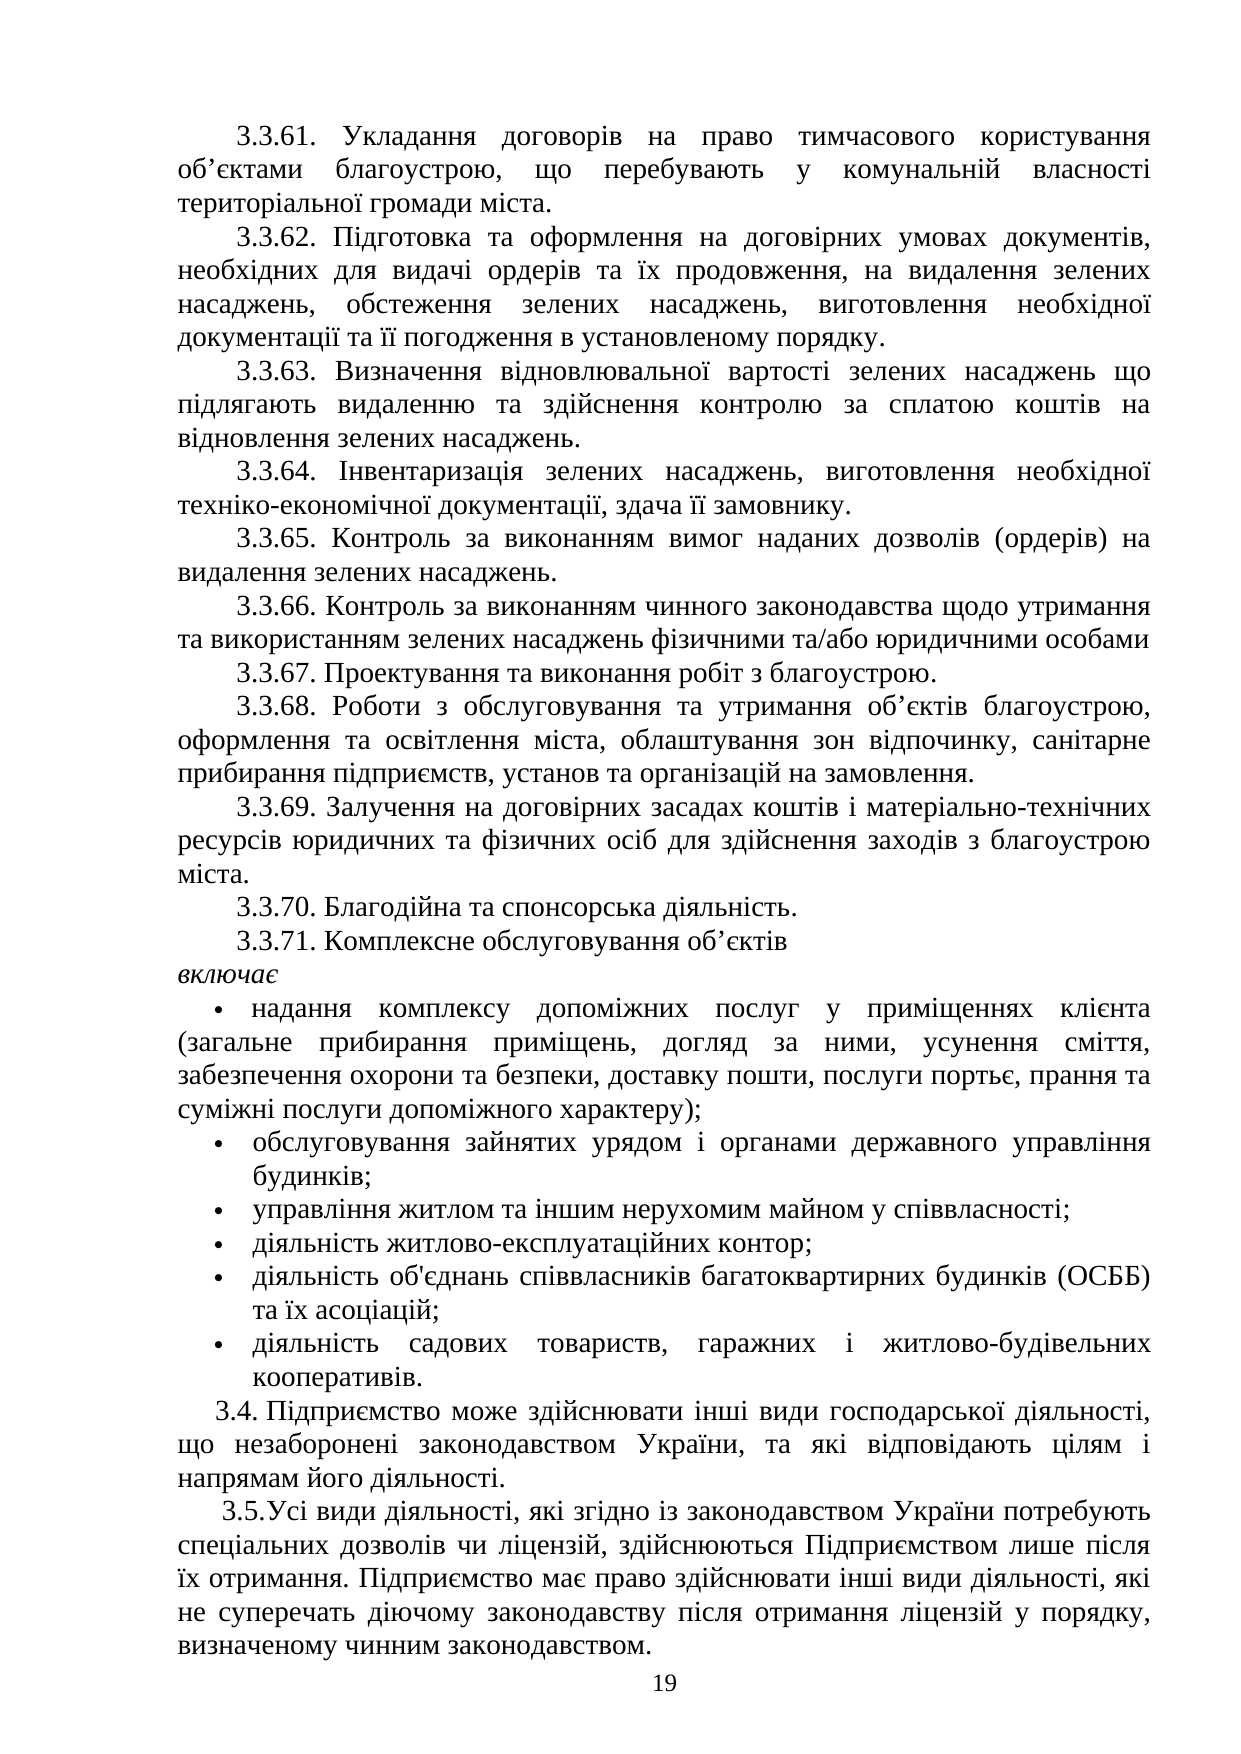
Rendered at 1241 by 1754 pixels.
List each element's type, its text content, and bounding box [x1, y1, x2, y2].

text 3.3.71. Комплексне обслуговування об’єктів [177, 923, 1152, 957]
text 3.3.65. Контроль за виконанням вимог наданих дозволів (ордерів) на видалення зелених насаджень. [177, 521, 1152, 588]
text 3.3.63. Визначення відновлювальної вартості зелених насаджень що підлягають видаленню та здійснення контролю за сплатою коштів на відновлення зелених насаджень. [177, 353, 1152, 453]
text 3.3.66. Контроль за виконанням чинного законодавства щодо утримання та використанням зелених насаджень фізичними та/або юридичними особами [177, 588, 1152, 655]
text 3.3.61. Укладання договорів на право тимчасового користування об’єктами благоустрою, що перебувають у комунальній власності територіальної громади міста. [177, 118, 1152, 219]
text 3.3.68. Роботи з обслуговування та утримання об’єктів благоустрою, оформлення та освітлення міста, облаштування зон відпочинку, санітарне прибирання підприємств, установ та організацій на замовлення. [177, 688, 1152, 789]
text включає [177, 957, 1152, 990]
list управління житлом та іншим нерухомим майном у співвласності; [215, 1191, 1152, 1225]
list діяльність житлово-експлуатаційних контор; [215, 1225, 1152, 1258]
list обслуговування зайнятих урядом і органами державного управління будинків; [215, 1124, 1152, 1191]
text 3.3.67. Проектування та виконання робіт з благоустрою. [177, 655, 1152, 688]
text 3.3.69. Залучення на договірних засадах коштів і матеріально-технічних ресурсів юридичних та фізичних осіб для здійснення заходів з благоустрою міста. [177, 789, 1152, 889]
list діяльність об'єднань співвласників багатоквартирних будинків (ОСББ) та їх асоціацій; [215, 1258, 1152, 1326]
list Усі види діяльності, які згідно із законодавством України потребують спеціальних дозволів чи ліцензій, здійснюються Підприємством лише після їх отримання. Підприємство має право здійснювати інші види діяльності, які не суперечать діючому законодавству після отримання ліцензій у порядку, визначеному чинним законодавством. [177, 1493, 1152, 1661]
text 3.3.62. Підготовка та оформлення на договірних умовах документів, необхідних для видачі ордерів та їх продовження, на видалення зелених насаджень, обстеження зелених насаджень, виготовлення необхідної документації та її погодження в установленому порядку. [177, 219, 1152, 353]
list Підприємство може здійснювати інші види господарської діяльності, що незаборонені законодавством України, та які відповідають цілям і напрямам його діяльності. [177, 1393, 1152, 1493]
list надання комплексу допоміжних послуг у приміщеннях клієнта (загальне прибирання приміщень, догляд за ними, усунення сміття, забезпечення охорони та безпеки, доставку пошти, послуги портьє, прання та суміжні послуги допоміжного характеру); [177, 990, 1152, 1124]
list діяльність садових товариств, гаражних і житлово-будівельних кооперативів. [215, 1326, 1152, 1393]
text 3.3.70. Благодійна та спонсорська діяльність. [177, 889, 1152, 923]
text 3.3.64. Інвентаризація зелених насаджень, виготовлення необхідної техніко-економічної документації, здача її замовнику. [177, 453, 1152, 521]
